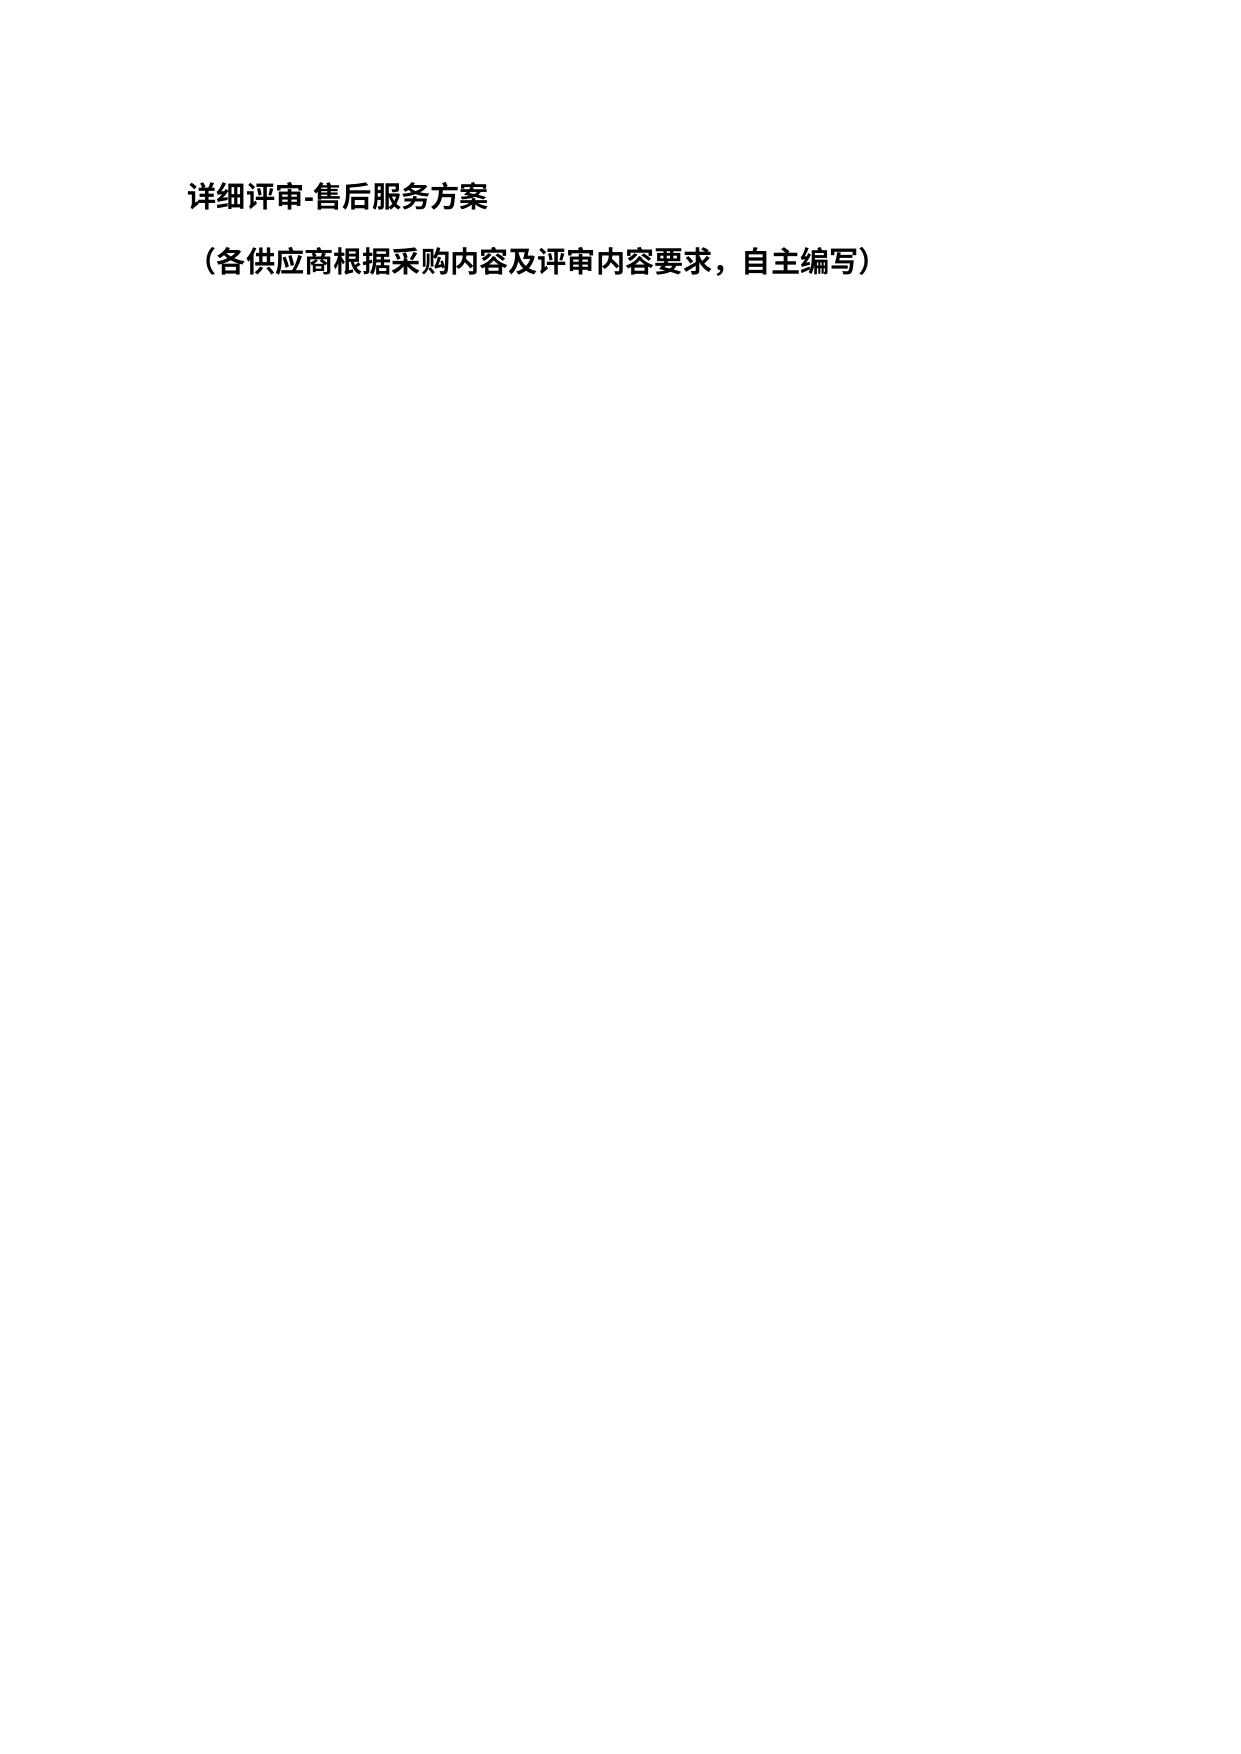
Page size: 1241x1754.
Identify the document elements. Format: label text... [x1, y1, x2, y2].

text 详细评审-售后服务方案 [187, 162, 1053, 227]
text （各供应商根据采购内容及评审内容要求，自主编写） [187, 227, 1053, 292]
